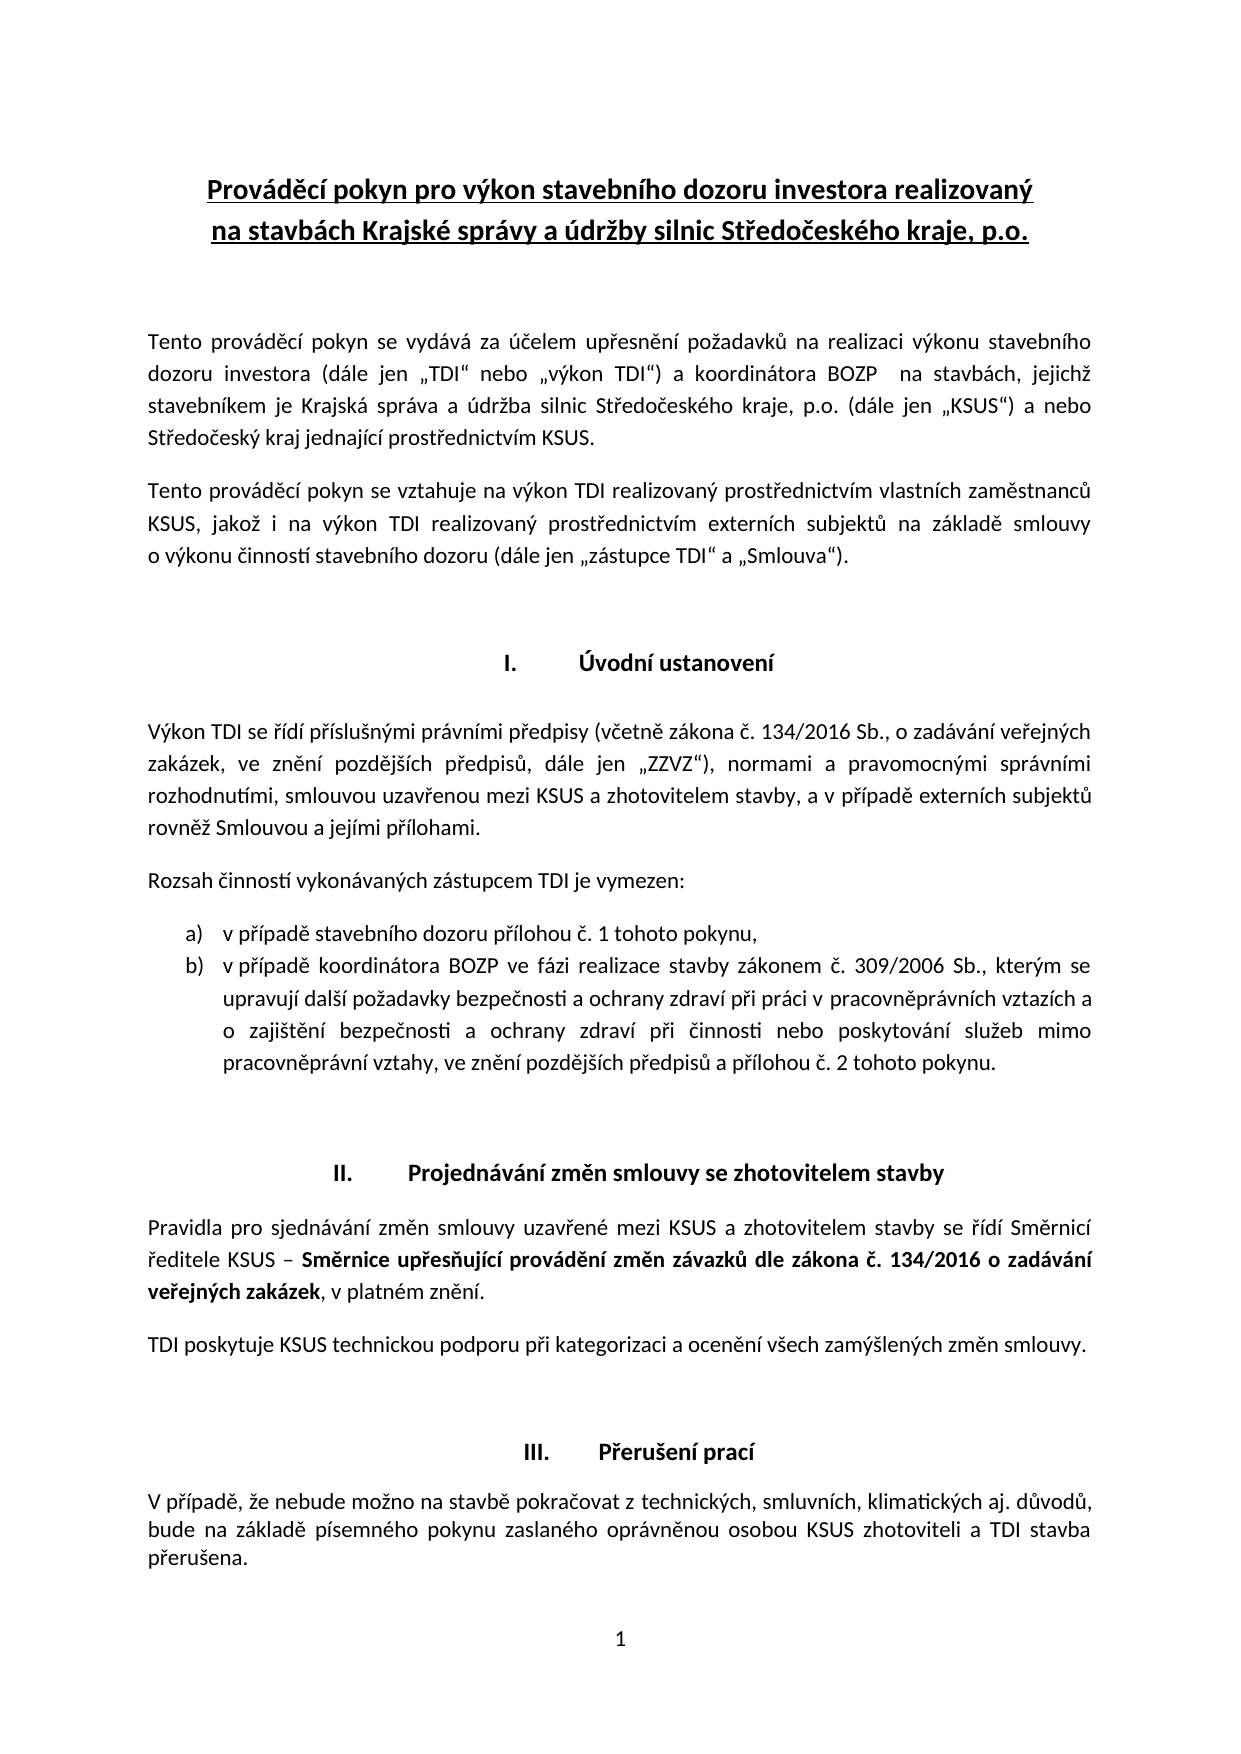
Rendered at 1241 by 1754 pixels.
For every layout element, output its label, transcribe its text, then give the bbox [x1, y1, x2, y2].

list Projednávání změn smlouvy se zhotovitelem stavby [185, 1157, 1093, 1188]
list v případě koordinátora BOZP ve fázi realizace stavby zákonem č. 309/2006 Sb., kterým se upravují další požadavky bezpečnosti a ochrany zdraví při práci v pracovněprávních vztazích a o zajištění bezpečnosti a ochrany zdraví při činnosti nebo poskytování služeb mimo pracovněprávní vztahy, ve znění pozdějších předpisů a přílohou č. 2 tohoto pokynu. [185, 952, 1093, 1076]
text Výkon TDI se řídí příslušnými právními předpisy (včetně zákona č. 134/2016 Sb., o zadávání veřejných zakázek, ve znění pozdějších předpisů, dále jen „ZZVZ“), normami a pravomocnými správními rozhodnutími, smlouvou uzavřenou mezi KSUS a zhotovitelem stavby, a v případě externích subjektů rovněž Smlouvou a jejími přílohami. [148, 717, 1093, 841]
list Úvodní ustanovení [185, 647, 1093, 677]
text Tento prováděcí pokyn se vztahuje na výkon TDI realizovaný prostřednictvím vlastních zaměstnanců KSUS, jakož i na výkon TDI realizovaný prostřednictvím externích subjektů na základě smlouvy o výkonu činností stavebního dozoru (dále jen „zástupce TDI“ a „Smlouva“). [148, 476, 1093, 569]
text Rozsah činností vykonávaných zástupcem TDI je vymezen: [148, 866, 1093, 894]
text TDI poskytuje KSUS technickou podporu při kategorizaci a ocenění všech zamýšlených změn smlouvy. [148, 1330, 1093, 1358]
text Prováděcí pokyn pro výkon stavebního dozoru investora realizovaný na stavbách Krajské správy a údržby silnic Středočeského kraje, p.o. [148, 171, 1093, 248]
text Tento prováděcí pokyn se vydává za účelem upřesnění požadavků na realizaci výkonu stavebního dozoru investora (dále jen „TDI“ nebo „výkon TDI“) a koordinátora BOZP na stavbách, jejichž stavebníkem je Krajská správa a údržba silnic Středočeského kraje, p.o. (dále jen „KSUS“) a nebo Středočeský kraj jednající prostřednictvím KSUS. [148, 327, 1093, 451]
list Přerušení prací [185, 1436, 1093, 1467]
text Pravidla pro sjednávání změn smlouvy uzavřené mezi KSUS a zhotovitelem stavby se řídí Směrnicí ředitele KSUS – Směrnice upřesňující provádění změn závazků dle zákona č. 134/2016 o zadávání veřejných zakázek, v platném znění. [148, 1213, 1093, 1305]
text V případě, že nebude možno na stavbě pokračovat z technických, smluvních, klimatických aj. důvodů, bude na základě písemného pokynu zaslaného oprávněnou osobou KSUS zhotoviteli a TDI stavba přerušena. [148, 1487, 1093, 1571]
list v případě stavebního dozoru přílohou č. 1 tohoto pokynu, [185, 919, 1093, 947]
